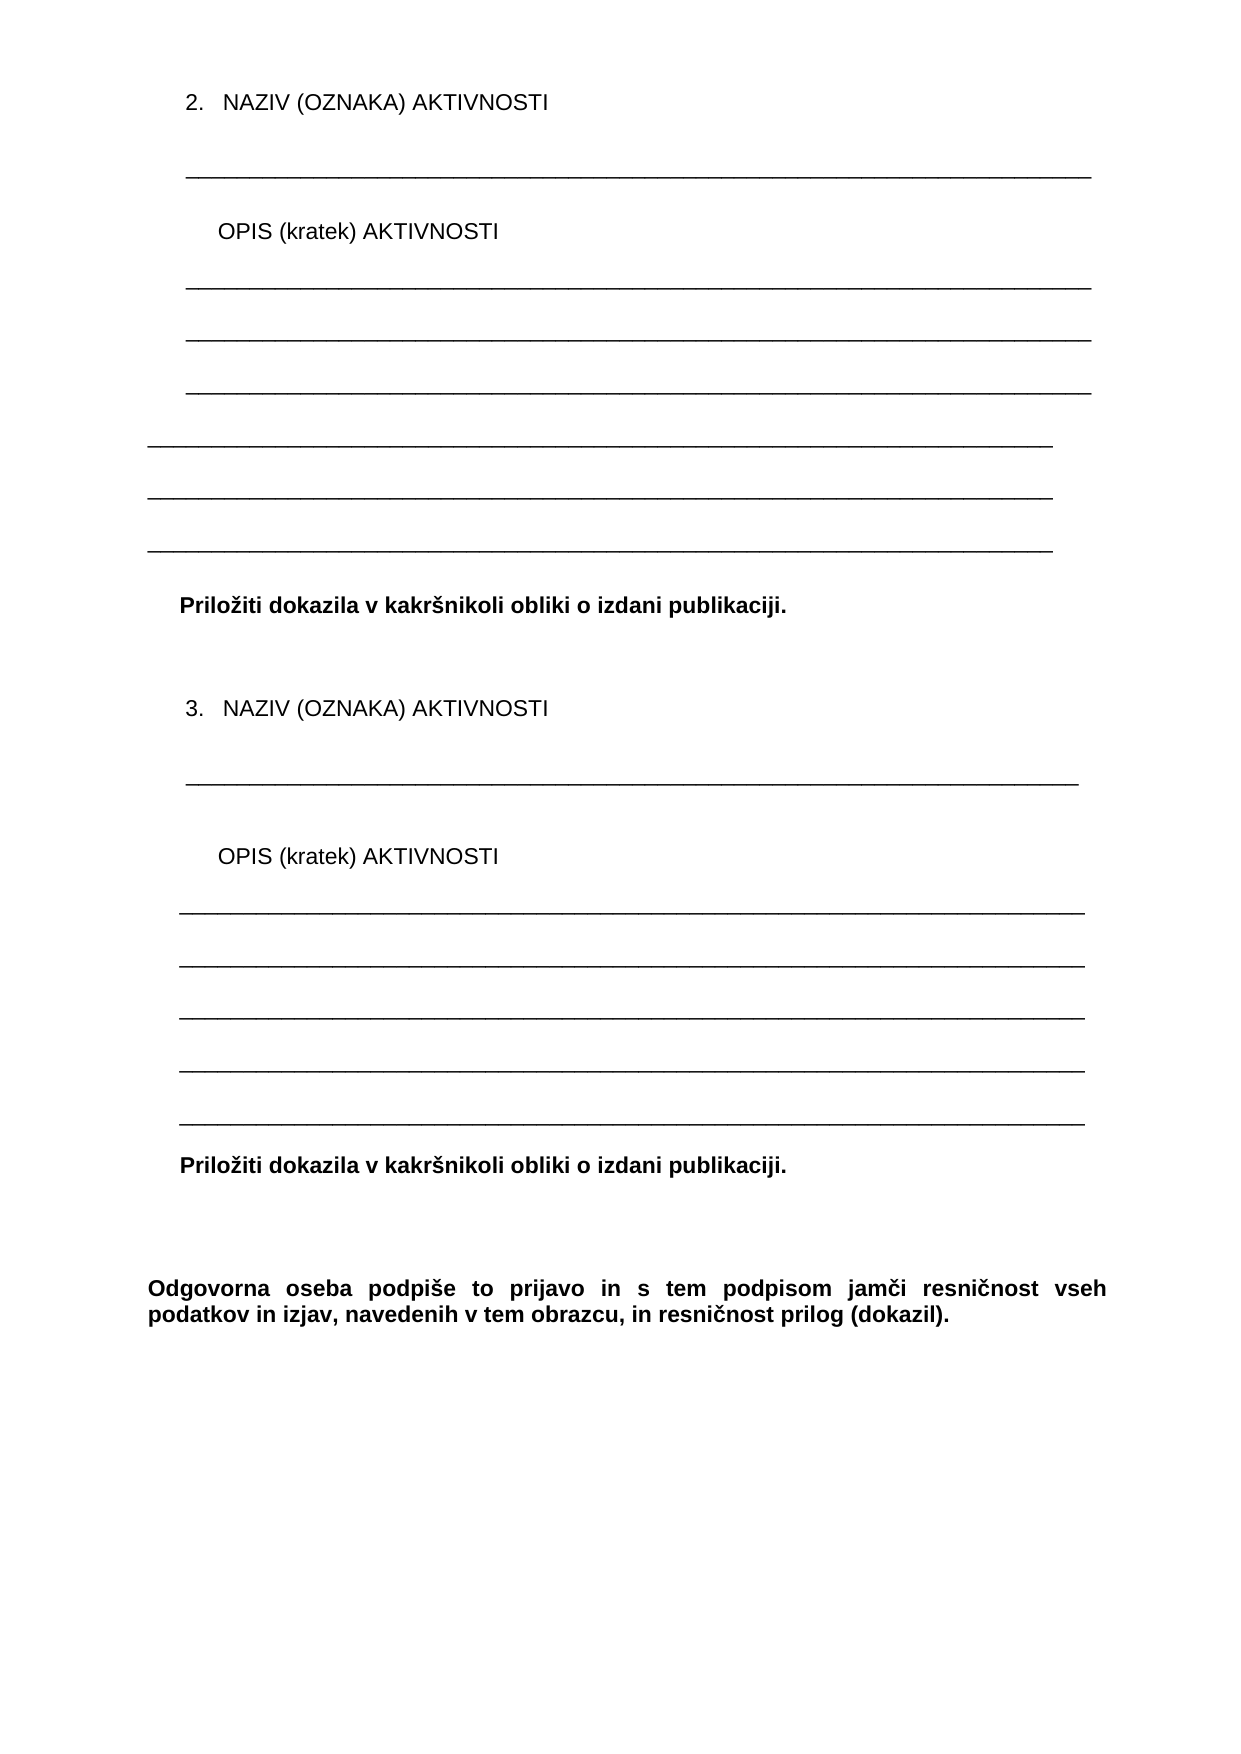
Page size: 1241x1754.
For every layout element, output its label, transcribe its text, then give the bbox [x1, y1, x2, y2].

text _______________________________________________________________________ [148, 369, 1107, 395]
text OPIS (kratek) AKTIVNOSTI [148, 218, 1107, 244]
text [148, 153, 1107, 180]
list NAZIV (OZNAKA) AKTIVNOSTI [185, 89, 1107, 115]
list NAZIV (OZNAKA) AKTIVNOSTI [185, 695, 1107, 721]
text _______________________________________________________________________ [148, 316, 1107, 343]
text _______________________________________________________________________ [148, 942, 1107, 968]
text Priložiti dokazila v kakršnikoli obliki o izdani publikaciji. [148, 1152, 1107, 1179]
list Priložiti dokazila v kakršnikoli obliki o izdani publikaciji. [148, 592, 1107, 618]
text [148, 263, 1107, 290]
text _______________________________________________________________________ [148, 527, 1107, 553]
text _______________________________________________________________________ [148, 1047, 1107, 1073]
text OPIS (kratek) AKTIVNOSTI [148, 843, 1107, 870]
text Odgovorna oseba podpiše to prijavo in s tem podpisom jamči resničnost vseh podatkov in izjav, navedenih v tem obrazcu, in resničnost prilog (dokazil). [148, 1274, 1107, 1327]
text _______________________________________________________________________ [148, 474, 1107, 501]
text ______________________________________________________________________ [148, 759, 1107, 786]
text _______________________________________________________________________ [148, 994, 1107, 1021]
text _______________________________________________________________________ [148, 422, 1107, 448]
text _______________________________________________________________________ [148, 1100, 1107, 1126]
text _______________________________________________________________________ [148, 889, 1107, 915]
